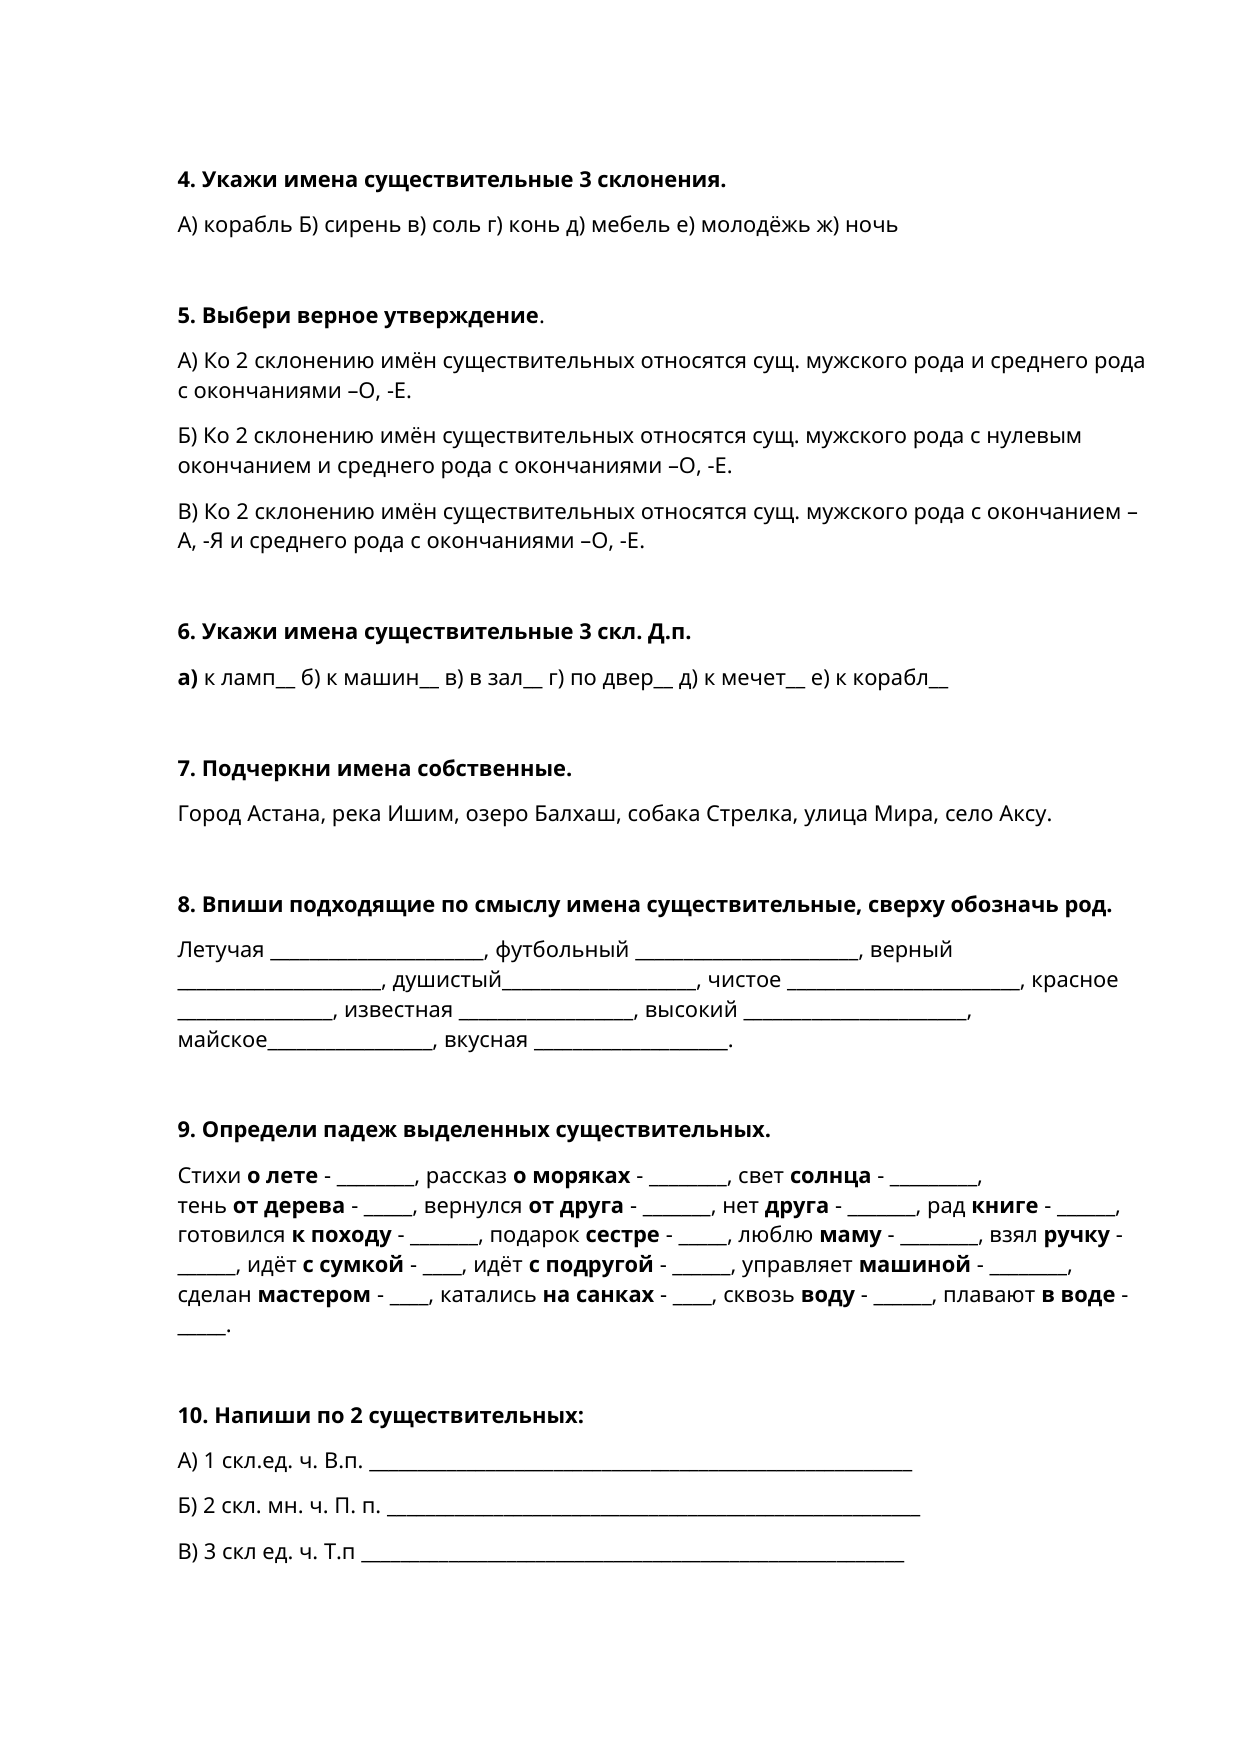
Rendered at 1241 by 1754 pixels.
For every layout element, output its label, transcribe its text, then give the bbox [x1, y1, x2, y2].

text 5. Выбери верное утверждение. [177, 300, 1152, 329]
text 4. Укажи имена существительные 3 склонения. [177, 163, 1152, 193]
text Стихи о лете - ________, рассказ о моряках - ________, свет солнца - _________, тень от дерева - _____, вернулся от друга - _______, нет друга - _______, рад книге - ______, готовился к походу - _______, подарок сестре - _____, люблю маму - ________, взял ручку - ______, идёт с сумкой - ____, идёт с подругой - ______, управляет машиной - ________, сделан мастером - ____, катались на санках - ____, сквозь воду - ______, плавают в воде - _____. [177, 1160, 1152, 1338]
text а) к ламп__ б) к машин__ в) в зал__ г) по двер__ д) к мечет__ е) к корабл__ [177, 662, 1152, 691]
text А) корабль Б) сирень в) соль г) конь д) мебель е) молодёжь ж) ночь [177, 209, 1152, 239]
text 10. Напиши по 2 существительных: [177, 1399, 1152, 1429]
text Б) Ко 2 склонению имён существительных относятся сущ. мужского рода с нулевым окончанием и среднего рода с окончаниями –О, -Е. [177, 420, 1152, 480]
text 9. Определи падеж выделенных существительных. [177, 1114, 1152, 1144]
text Город Астана, река Ишим, озеро Балхаш, собака Стрелка, улица Мира, село Аксу. [177, 798, 1152, 828]
text 6. Укажи имена существительные 3 скл. Д.п. [177, 616, 1152, 646]
text А) Ко 2 склонению имён существительных относятся сущ. мужского рода и среднего рода с окончаниями –О, -Е. [177, 345, 1152, 405]
text 8. Впиши подходящие по смыслу имена существительные, сверху обозначь род. [177, 889, 1152, 918]
text А) 1 скл.ед. ч. В.п. ________________________________________________________ [177, 1445, 1152, 1475]
text Б) 2 скл. мн. ч. П. п. _______________________________________________________ [177, 1490, 1152, 1520]
text Летучая ______________________, футбольный _______________________, верный _____________________, душистый____________________, чистое ________________________, красное ________________, известная __________________, высокий _______________________, майское_________________, вкусная ____________________. [177, 934, 1152, 1053]
text В) Ко 2 склонению имён существительных относятся сущ. мужского рода с окончанием –А, -Я и среднего рода с окончаниями –О, -Е. [177, 496, 1152, 555]
text В) 3 скл ед. ч. Т.п ________________________________________________________ [177, 1536, 1152, 1566]
text 7. Подчеркни имена собственные. [177, 752, 1152, 782]
